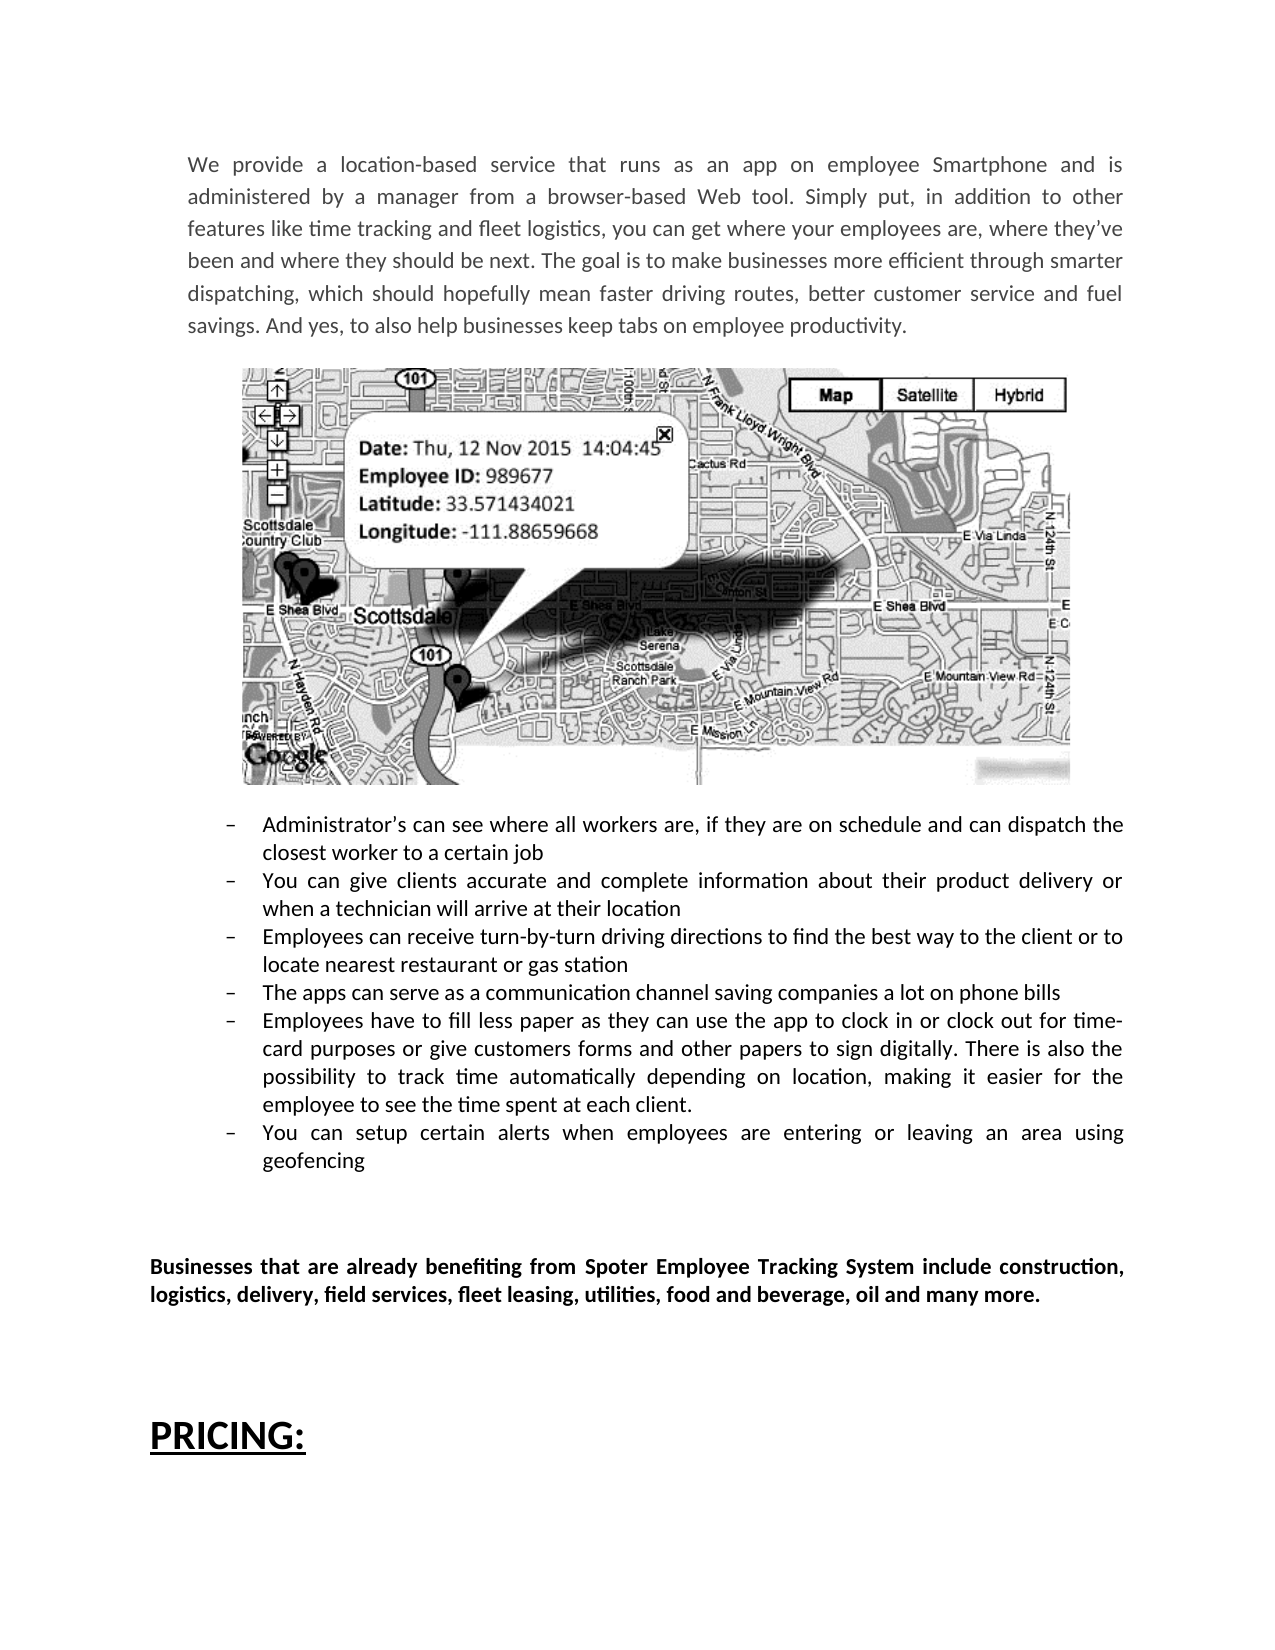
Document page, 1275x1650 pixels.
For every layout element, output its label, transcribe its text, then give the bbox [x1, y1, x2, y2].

text We provide a location-based service that runs as an app on employee Smartphone and is administered by a manager from a browser-based Web tool. Simply put, in addition to other features like time tracking and fleet logistics, you can get where your employees are, where they’ve been and where they should be next. The goal is to make businesses more efficient through smarter dispatching, which should hopefully mean faster driving routes, better customer service and fuel savings. And yes, to also help businesses keep tabs on employee productivity. [187, 158, 1125, 225]
list The apps can serve as a communication channel saving companies a lot on phone bills [225, 978, 1125, 1006]
text Businesses that are already benefiting from Spoter Employee Tracking System include construction, logistics, delivery, field services, fleet leasing, utilities, food and beverage, oil and many more. [150, 1252, 1125, 1308]
text We provide a location-based service that runs as an app on employee Smartphone and is administered by a manager from a browser-based Web tool. Simply put, in addition to other features like time tracking and fleet logistics, you can get where your employees are, where they’ve been and where they should be next. The goal is to make businesses more efficient through smarter dispatching, which should hopefully mean faster driving routes, better customer service and fuel savings. And yes, to also help businesses keep tabs on employee productivity. [187, 226, 1125, 339]
picture [242, 368, 1071, 785]
text PRICING: [150, 1409, 1125, 1460]
list Employees can receive turn-by-turn driving directions to find the best way to the client or to locate nearest restaurant or gas station [225, 922, 1125, 978]
list You can give clients accurate and complete information about their product delivery or when a technician will arrive at their location [225, 866, 1125, 922]
list You can setup certain alerts when employees are entering or leaving an area using geofencing [225, 1118, 1125, 1174]
list Administrator’s can see where all workers are, if they are on schedule and can dispatch the closest worker to a certain job [225, 810, 1125, 866]
list Employees have to fill less paper as they can use the app to clock in or clock out for time-card purposes or give customers forms and other papers to sign digitally. There is also the possibility to track time automatically depending on location, making it easier for the employee to see the time spent at each client. [225, 1006, 1125, 1118]
